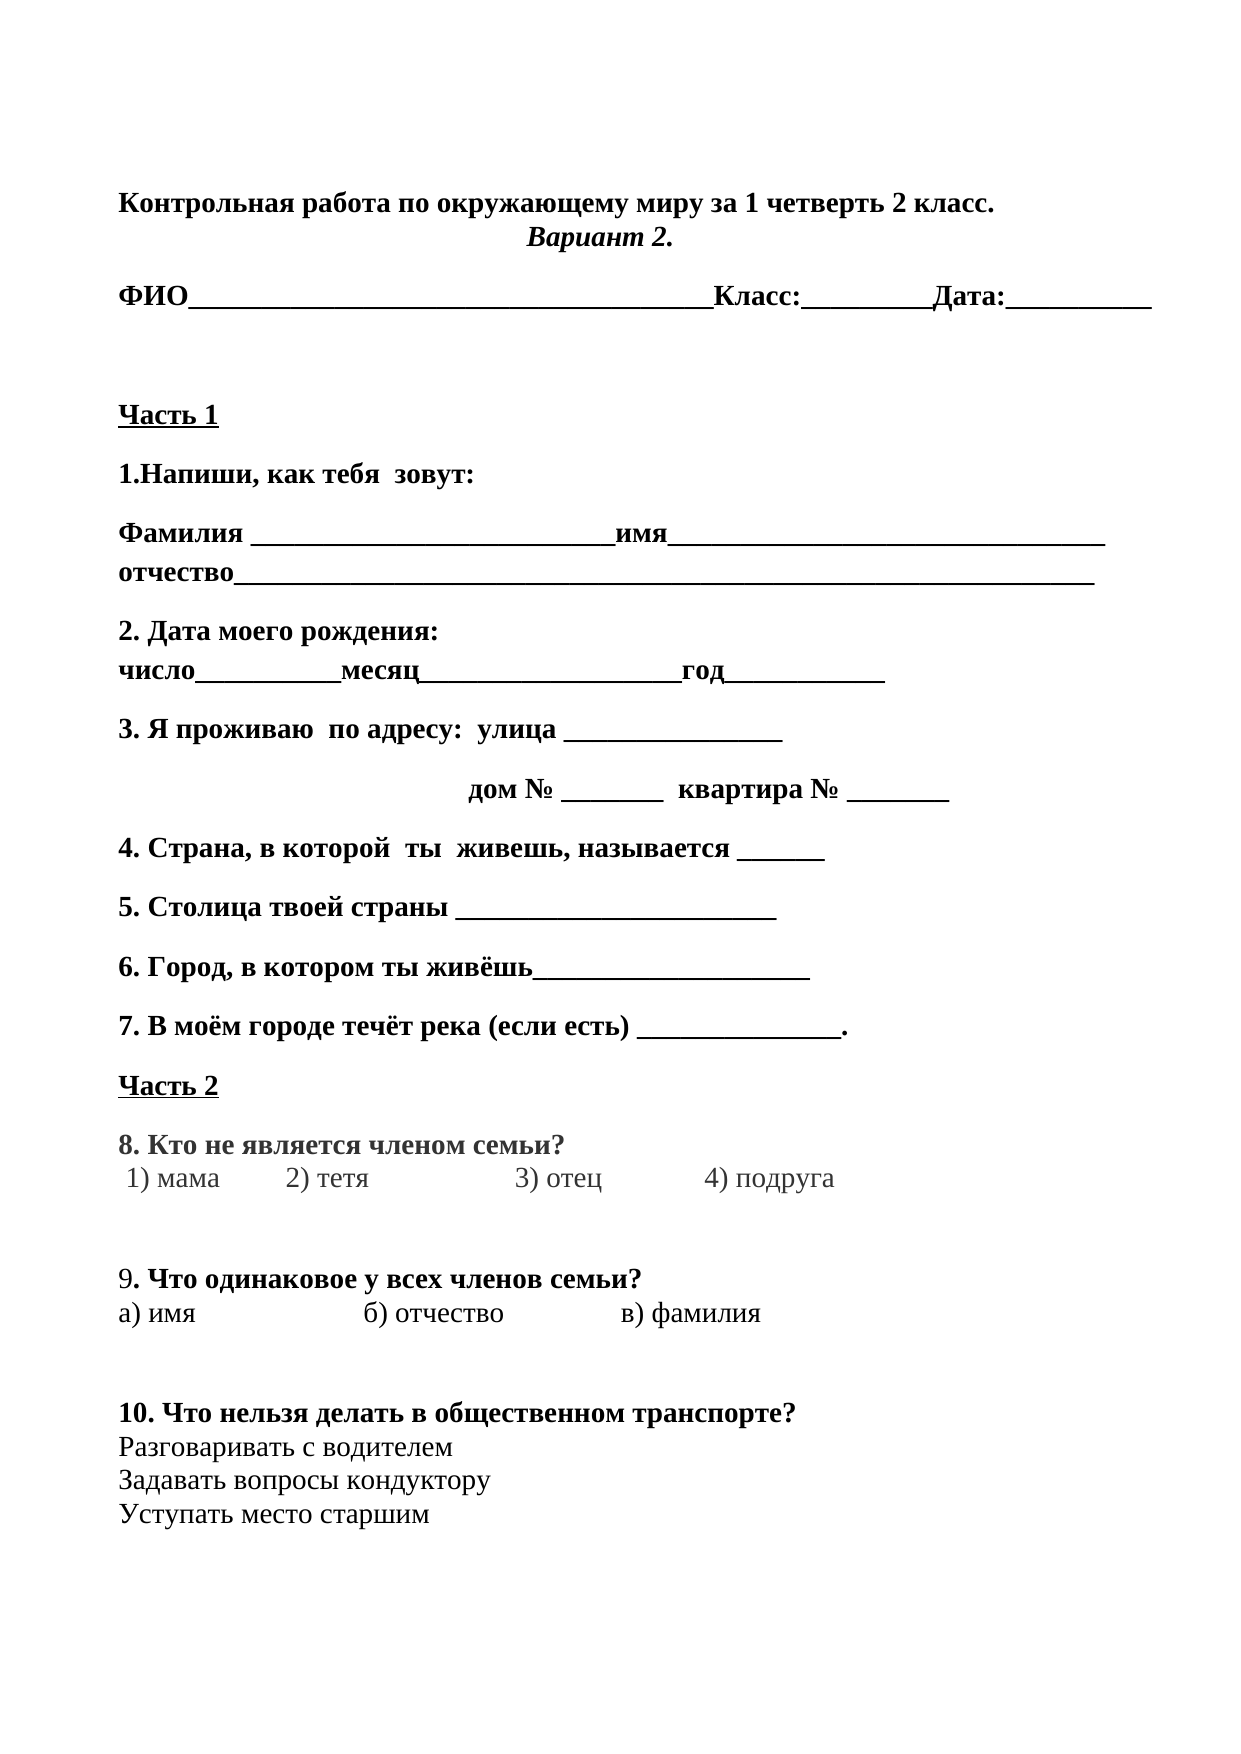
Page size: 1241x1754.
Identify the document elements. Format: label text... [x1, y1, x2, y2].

text 9. Что одинаковое у всех членов семьи? [118, 1261, 1152, 1295]
text дом № _______ квартира № _______ [118, 771, 1152, 804]
text 1.Напиши, как тебя зовут: [118, 456, 1152, 490]
text 7. В моём городе течёт река (если есть) ______________. [118, 1008, 1152, 1042]
text Задавать вопросы кондуктору [118, 1462, 1152, 1496]
text Разговаривать с водителем [118, 1429, 1152, 1462]
text 2. Дата моего рождения: число__________месяц__________________год___________ [118, 613, 1152, 686]
text 6. Город, в котором ты живёшь___________________ [118, 949, 1152, 982]
text ФИО____________________________________Класс:_________Дата:__________ [118, 278, 1152, 312]
text 1) мама ⁮ 2) тетя ⁮ 3) отец ⁮ 4) подруга [118, 1161, 1152, 1194]
text Вариант 2. [118, 219, 1152, 252]
text 10. Что нельзя делать в общественном транспорте? [118, 1395, 1152, 1429]
text 8. Кто не является членом семьи? [118, 1127, 1152, 1161]
text 4. Страна, в которой ты живешь, называется ______ [118, 830, 1152, 864]
text а) имя б) отчество в) фамилия [118, 1295, 1152, 1328]
text 3. Я проживаю по адресу: улица _______________ [118, 711, 1152, 745]
text Контрольная работа по окружающему миру за 1 четверть 2 класс. [118, 185, 1152, 219]
text Часть 1 [118, 397, 1152, 430]
text Уступать место старшим [118, 1496, 1152, 1529]
text Часть 2 [118, 1068, 1152, 1101]
text 5. Столица твоей страны ______________________ [118, 889, 1152, 923]
text Фамилия _________________________имя______________________________ отчество___________________________________________________________ [118, 516, 1152, 588]
